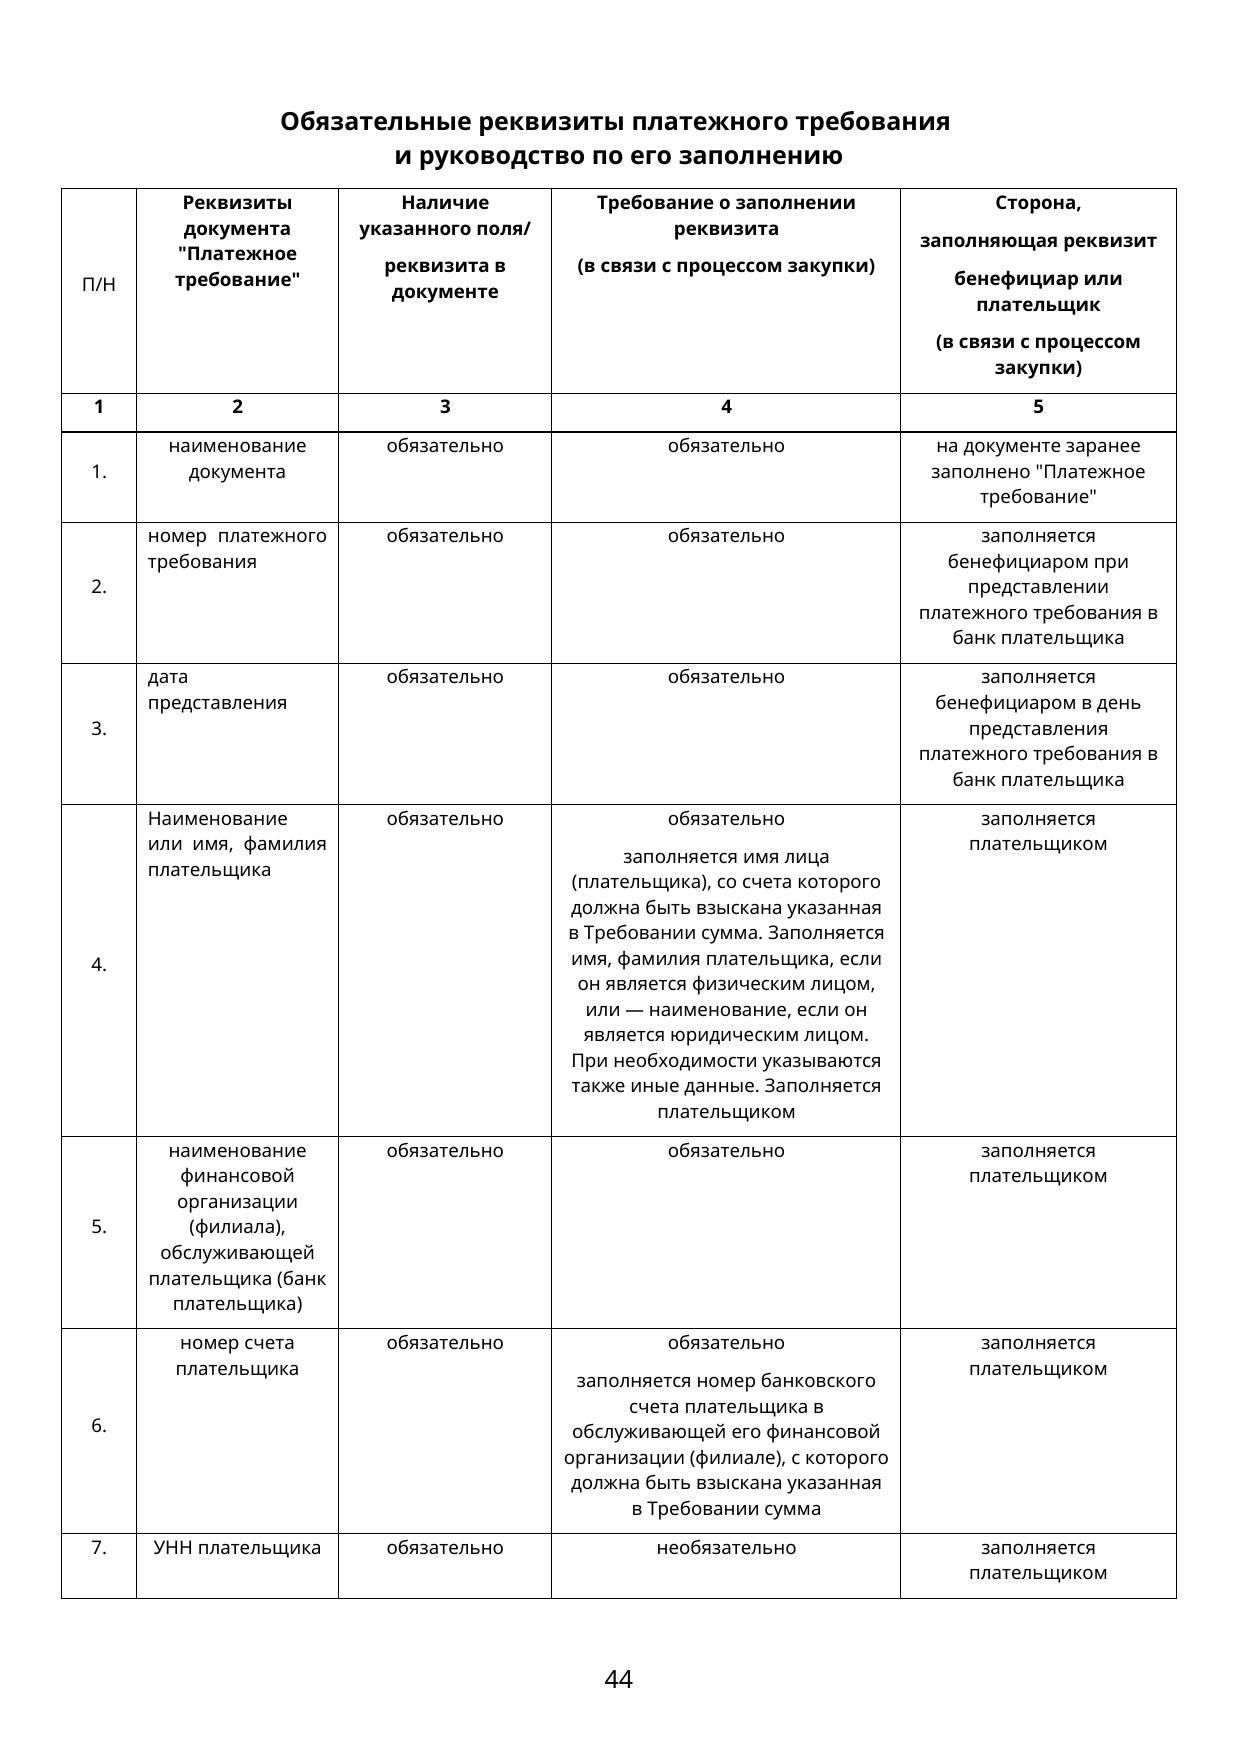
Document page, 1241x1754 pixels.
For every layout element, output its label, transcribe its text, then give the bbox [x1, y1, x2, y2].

table_cell 1. [62, 433, 136, 522]
table_cell 3 [339, 394, 551, 431]
table_cell УНН плательщика [137, 1534, 338, 1598]
text Обязательные реквизиты платежного требования и руководство по его заполнению [106, 103, 1132, 172]
table_header Требование о заполнении реквизита (в связи с процессом закупки) [552, 189, 900, 392]
table_cell номер платежного требования [137, 523, 338, 663]
table_cell заполняется плательщиком [901, 805, 1176, 1136]
table_cell 2 [137, 394, 338, 431]
table_cell 7. [62, 1534, 136, 1598]
table_cell 4 [552, 394, 900, 431]
table_cell заполняется плательщиком [901, 1137, 1176, 1328]
table_cell обязательно [339, 1329, 551, 1533]
table_cell заполняется бенефициаром при представлении платежного требования в банк плательщика [901, 523, 1176, 663]
table_cell обязательно заполняется имя лица (плательщика), со счета которого должна быть взыскана указанная в Требовании сумма. Заполняется имя, фамилия плательщика, если он является физическим лицом, или — наименование, если он является юридическим лицом. При необходимости указываются также иные данные. Заполняется плательщиком [552, 805, 900, 1136]
table_cell обязательно [339, 664, 551, 804]
table_cell обязательно [339, 1137, 551, 1328]
table_cell заполняется плательщиком [901, 1534, 1176, 1598]
table_cell обязательно [339, 1534, 551, 1598]
table_cell 5 [901, 394, 1176, 431]
table_cell наименование финансовой организации (филиала), обслуживающей плательщика (банк плательщика) [137, 1137, 338, 1328]
table_cell обязательно [339, 805, 551, 1136]
table_cell 5. [62, 1137, 136, 1328]
table_cell номер счета плательщика [137, 1329, 338, 1533]
table_cell обязательно [552, 664, 900, 804]
table_cell дата представления [137, 664, 338, 804]
table_cell обязательно [339, 523, 551, 663]
table_cell 6. [62, 1329, 136, 1533]
table_cell обязательно [552, 1137, 900, 1328]
table_cell 4. [62, 805, 136, 1136]
table_cell Наименование или имя, фамилия плательщика [137, 805, 338, 1136]
table_cell обязательно [552, 433, 900, 522]
table_cell обязательно [552, 523, 900, 663]
table_cell на документе заранее заполнено "Платежное требование" [901, 433, 1176, 522]
table_cell наименование документа [137, 433, 338, 522]
table_header Реквизиты документа "Платежное требование" [137, 189, 338, 392]
table_cell 2. [62, 523, 136, 663]
table_cell обязательно заполняется номер банковского счета плательщика в обслуживающей его финансовой организации (филиале), с которого должна быть взыскана указанная в Требовании сумма [552, 1329, 900, 1533]
table_header Наличие указанного поля/ реквизита в документе [339, 189, 551, 392]
table_cell обязательно [339, 433, 551, 522]
table_cell заполняется бенефициаром в день представления платежного требования в банк плательщика [901, 664, 1176, 804]
table_cell 3. [62, 664, 136, 804]
table_header П/Н [62, 189, 136, 392]
table_cell заполняется плательщиком [901, 1329, 1176, 1533]
table_cell 1 [62, 394, 136, 431]
table_header Сторона, заполняющая реквизит бенефициар или плательщик (в связи с процессом закупки) [901, 189, 1176, 392]
